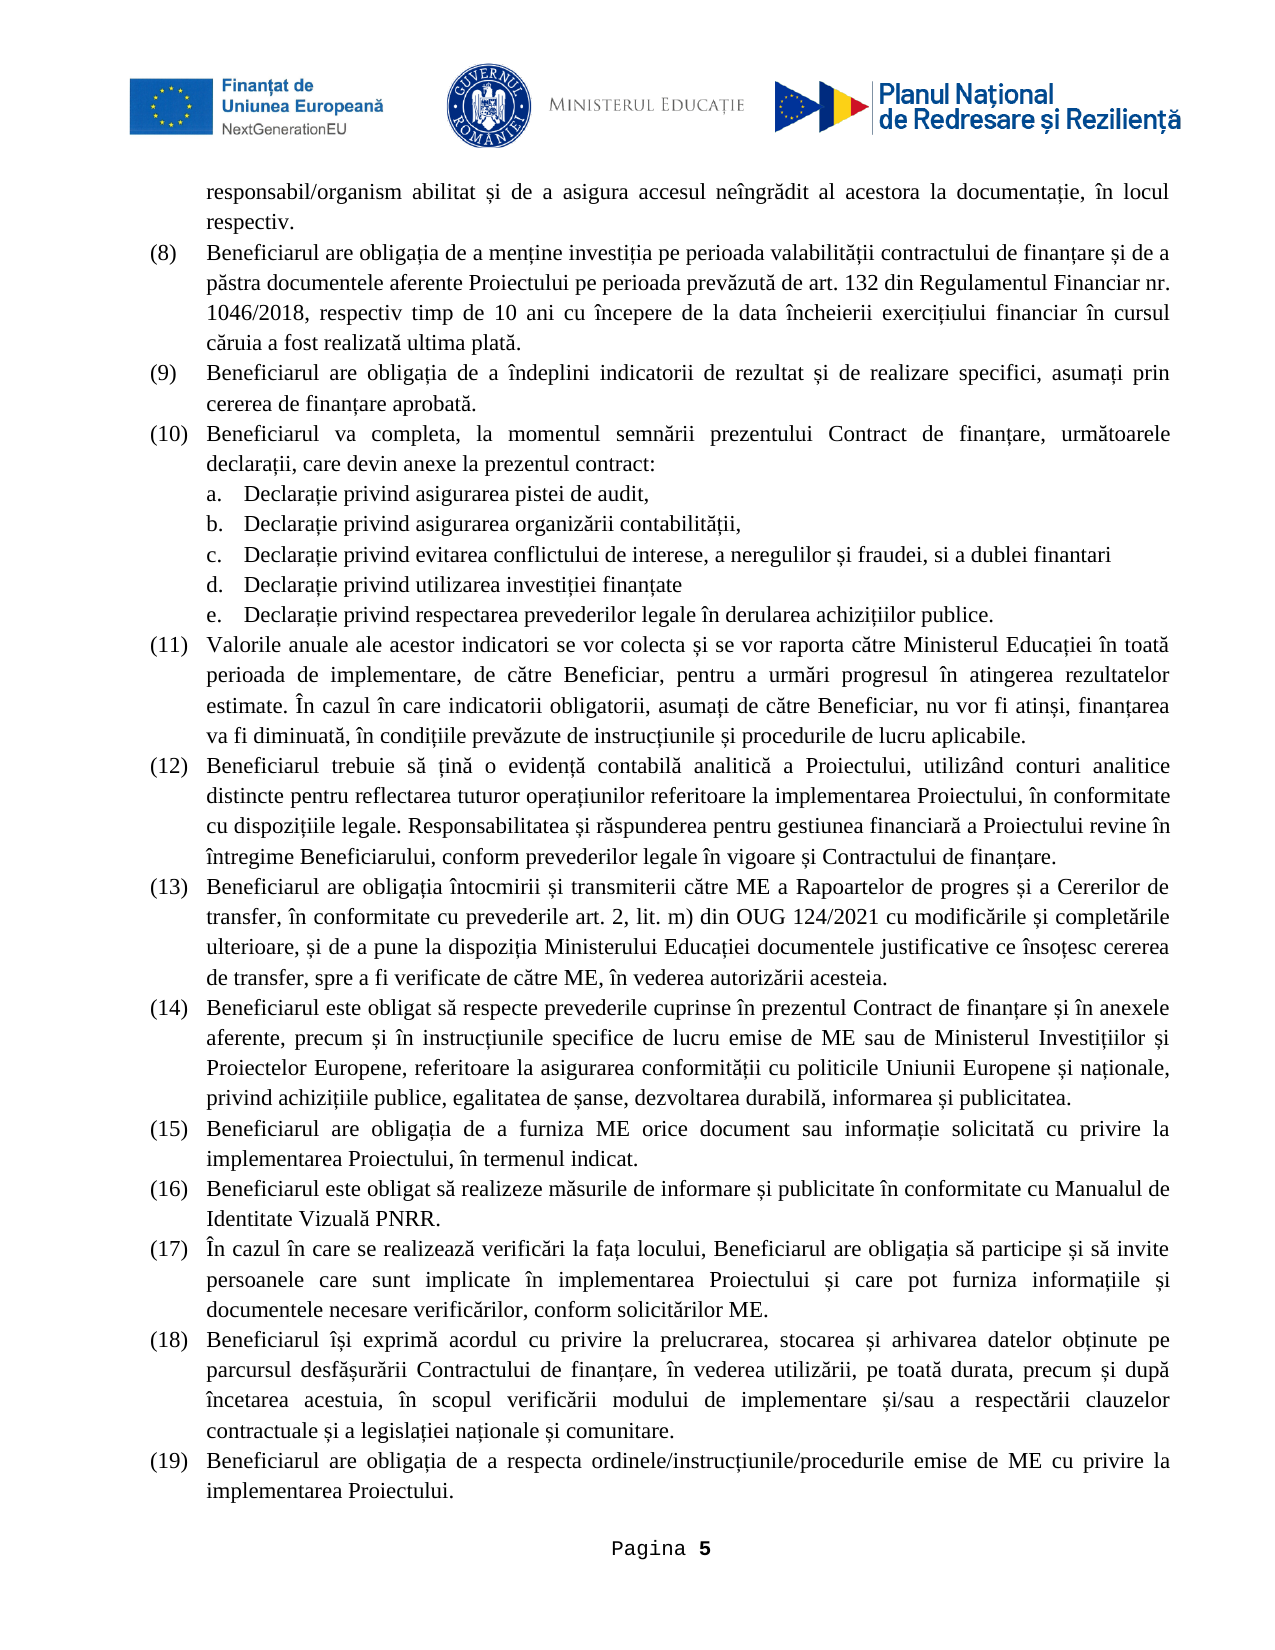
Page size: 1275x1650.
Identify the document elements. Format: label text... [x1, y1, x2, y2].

list Beneficiarul își exprimă acordul cu privire la prelucrarea, stocarea și arhivarea datelor obținute pe parcursul desfășurării Contractului de finanțare, în vederea utilizării, pe toată durata, precum și după încetarea acestuia, în scopul verificării modului de implementare și/sau a respectării clauzelor contractuale și a legislației naționale și comunitare. [150, 1326, 1172, 1443]
picture [768, 74, 1185, 140]
list Declarație privind respectarea prevederilor legale în derularea achizițiilor publice. [206, 601, 1172, 627]
list Beneficiarul are obligația de a menține investiția pe perioada valabilității contractului de finanțare și de a păstra documentele aferente Proiectului pe perioada prevăzută de art. 132 din Regulamentul Financiar nr. 1046/2018, respectiv timp de 10 ani cu începere de la data încheierii exercițiului financiar în cursul căruia a fost realizată ultima plată. [150, 238, 1172, 356]
list Declarație privind asigurarea pistei de audit, [206, 480, 1172, 507]
list Declarație privind utilizarea investiției finanțate [206, 571, 1172, 597]
list Beneficiarul trebuie să țină o evidență contabilă analitică a Proiectului, utilizând conturi analitice distincte pentru reflectarea tuturor operațiunilor referitoare la implementarea Proiectului, în conformitate cu dispozițiile legale. Responsabilitatea și răspunderea pentru gestiunea financiară a Proiectului revine în întregime Beneficiarului, conform prevederilor legale în vigoare și Contractului de finanțare. [150, 752, 1172, 869]
list Declarație privind evitarea conflictului de interese, a neregulilor și fraudei, si a dublei finantari [206, 541, 1172, 567]
picture [445, 62, 746, 148]
picture [127, 67, 384, 140]
list Beneficiarul are obligația de a furniza ME orice document sau informație solicitată cu privire la implementarea Proiectului, în termenul indicat. [150, 1114, 1172, 1171]
list Beneficiarul va completa, la momentul semnării prezentului Contract de finanțare, următoarele declarații, care devin anexe la prezentul contract: [150, 420, 1172, 476]
list Beneficiarul are obligația de a îndeplini indicatorii de rezultat și de realizare specifici, asumați prin cererea de finanțare aprobată. [150, 359, 1172, 416]
list În cazul în care se realizează verificări la fața locului, Beneficiarul are obligația să participe și să invite persoanele care sunt implicate în implementarea Proiectului și care pot furniza informațiile și documentele necesare verificărilor, conform solicitărilor ME. [150, 1235, 1172, 1322]
list Beneficiarul este obligat să realizeze măsurile de informare și publicitate în conformitate cu Manualul de Identitate Vizuală PNRR. [150, 1175, 1172, 1232]
list Declarație privind asigurarea organizării contabilității, [206, 510, 1172, 537]
list Beneficiarul este obligat să respecte prevederile cuprinse în prezentul Contract de finanțare și în anexele aferente, precum și în instrucțiunile specifice de lucru emise de ME sau de Ministerul Investițiilor și Proiectelor Europene, referitoare la asigurarea conformității cu politicile Uniunii Europene și naționale, privind achizițiile publice, egalitatea de șanse, dezvoltarea durabilă, informarea și publicitatea. [150, 994, 1172, 1111]
list Valorile anuale ale acestor indicatori se vor colecta și se vor raporta către Ministerul Educației în toată perioada de implementare, de către Beneficiar, pentru a urmări progresul în atingerea rezultatelor estimate. În cazul în care indicatorii obligatorii, asumați de către Beneficiar, nu vor fi atinși, finanțarea va fi diminuată, în condițiile prevăzute de instrucțiunile și procedurile de lucru aplicabile. [150, 631, 1172, 748]
list Beneficiarul are obligația întocmirii și transmiterii către ME a Rapoartelor de progres și a Cererilor de transfer, în conformitate cu prevederile art. 2, lit. m) din OUG 124/2021 cu modificările și completările ulterioare, și de a pune la dispoziția Ministerului Educației documentele justificative ce însoțesc cererea de transfer, spre a fi verificate de către ME, în vederea autorizării acesteia. [150, 873, 1172, 990]
list Beneficiarul are obligația de a respecta ordinele/instrucțiunile/procedurile emise de ME cu privire la implementarea Proiectului. [150, 1447, 1172, 1503]
